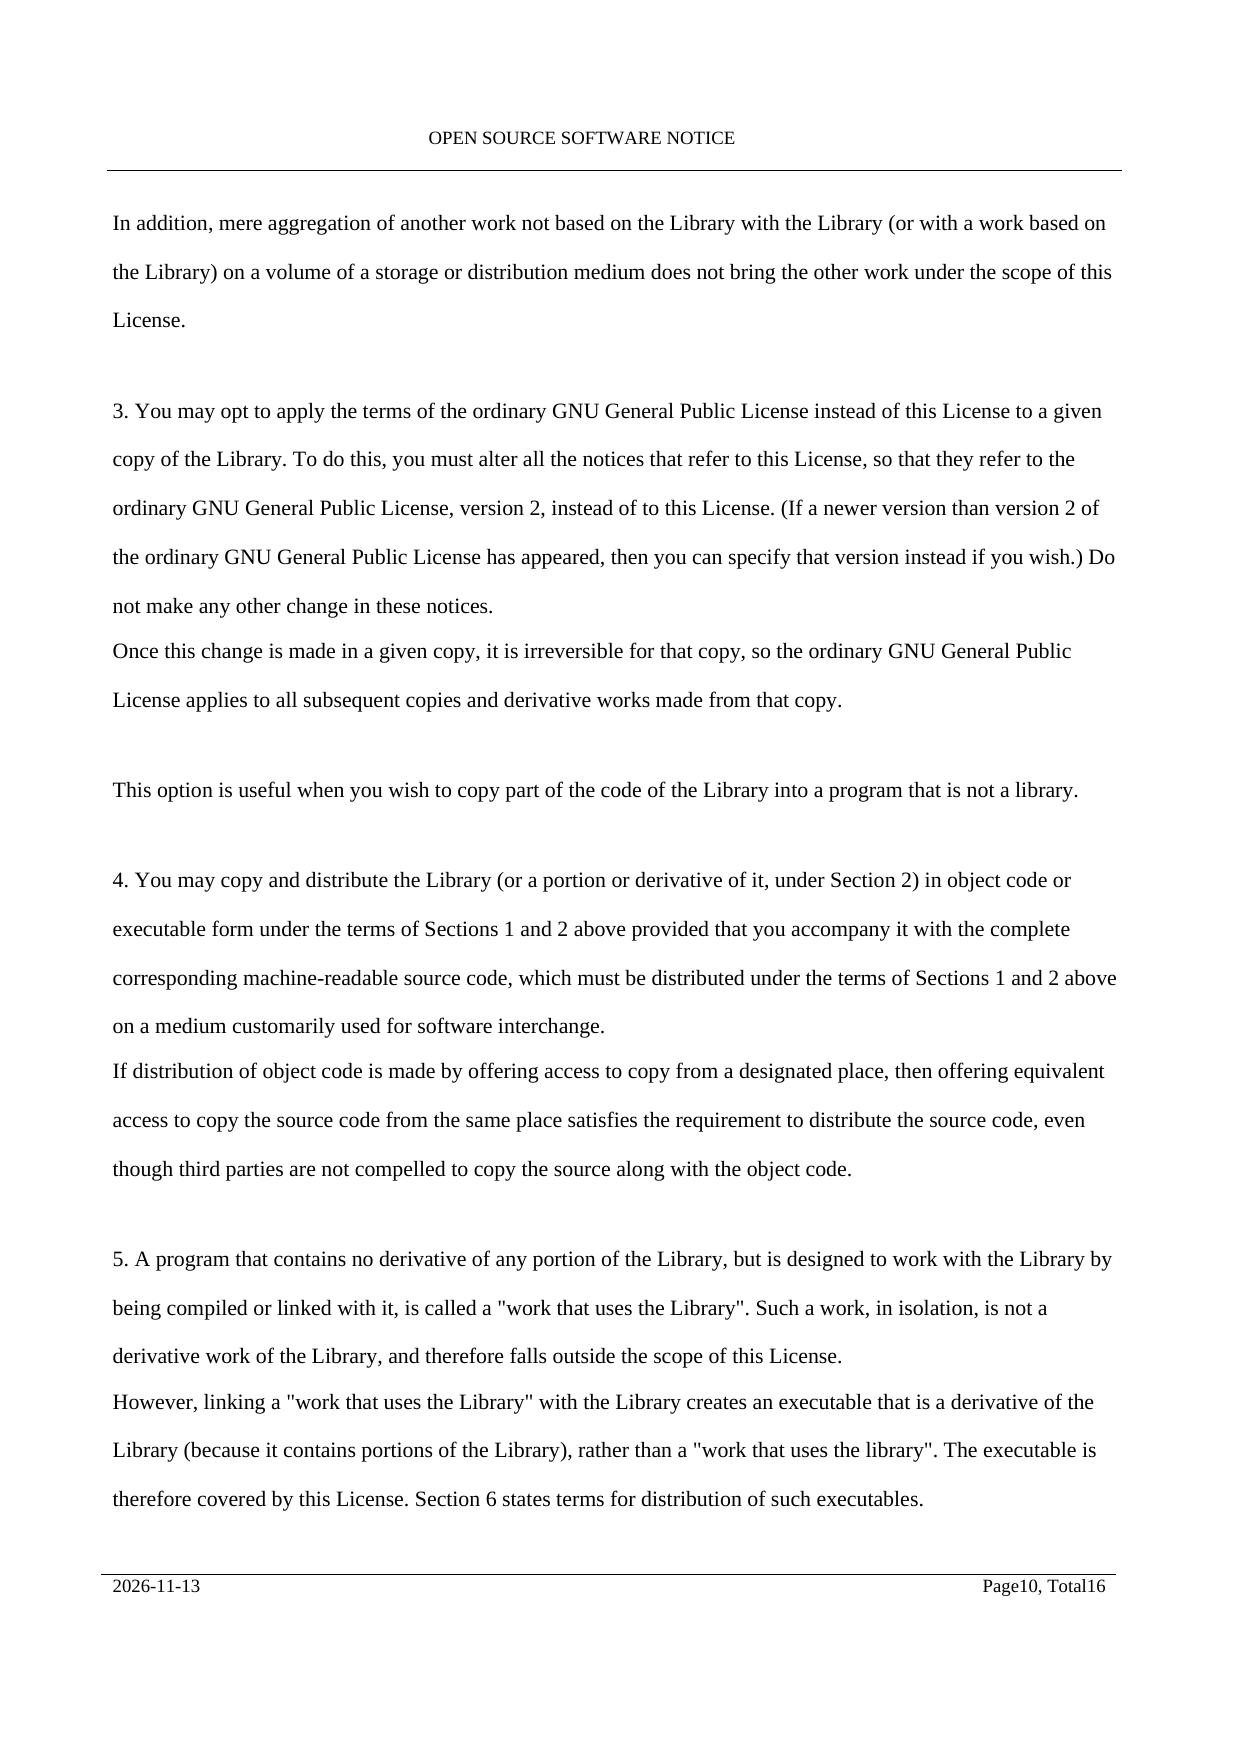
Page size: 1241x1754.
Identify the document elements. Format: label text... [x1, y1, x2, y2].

text This option is useful when you wish to copy part of the code of the Library into a program that is not a library. [112, 773, 1128, 806]
text In addition, mere aggregation of another work not based on the Library with the Library (or with a work based on the Library) on a volume of a storage or distribution medium does not bring the other work under the scope of this License. [112, 206, 1128, 336]
text 4. You may copy and distribute the Library (or a portion or derivative of it, under Section 2) in object code or executable form under the terms of Sections 1 and 2 above provided that you accompany it with the complete corresponding machine-readable source code, which must be distributed under the terms of Sections 1 and 2 above on a medium customarily used for software interchange. [112, 863, 1128, 1042]
text Once this change is made in a given copy, it is irreversible for that copy, so the ordinary GNU General Public License applies to all subsequent copies and derivative works made from that copy. [112, 634, 1128, 715]
text If distribution of object code is made by offering access to copy from a designated place, then offering equivalent access to copy the source code from the same place satisfies the requirement to distribute the source code, even though third parties are not compelled to copy the source along with the object code. [112, 1055, 1128, 1185]
text 3. You may opt to apply the terms of the ordinary GNU General Public License instead of this License to a given copy of the Library. To do this, you must alter all the notices that refer to this License, so that they refer to the ordinary GNU General Public License, version 2, instead of to this License. (If a newer version than version 2 of the ordinary GNU General Public License has appeared, then you can specify that version instead if you wish.) Do not make any other change in these notices. [112, 394, 1128, 622]
text 5. A program that contains no derivative of any portion of the Library, but is designed to work with the Library by being compiled or linked with it, is called a "work that uses the Library". Such a work, in isolation, is not a derivative work of the Library, and therefore falls outside the scope of this License. [112, 1242, 1128, 1372]
text However, linking a "work that uses the Library" with the Library creates an executable that is a derivative of the Library (because it contains portions of the Library), rather than a "work that uses the library". The executable is therefore covered by this License. Section 6 states terms for distribution of such executables. [112, 1385, 1128, 1515]
